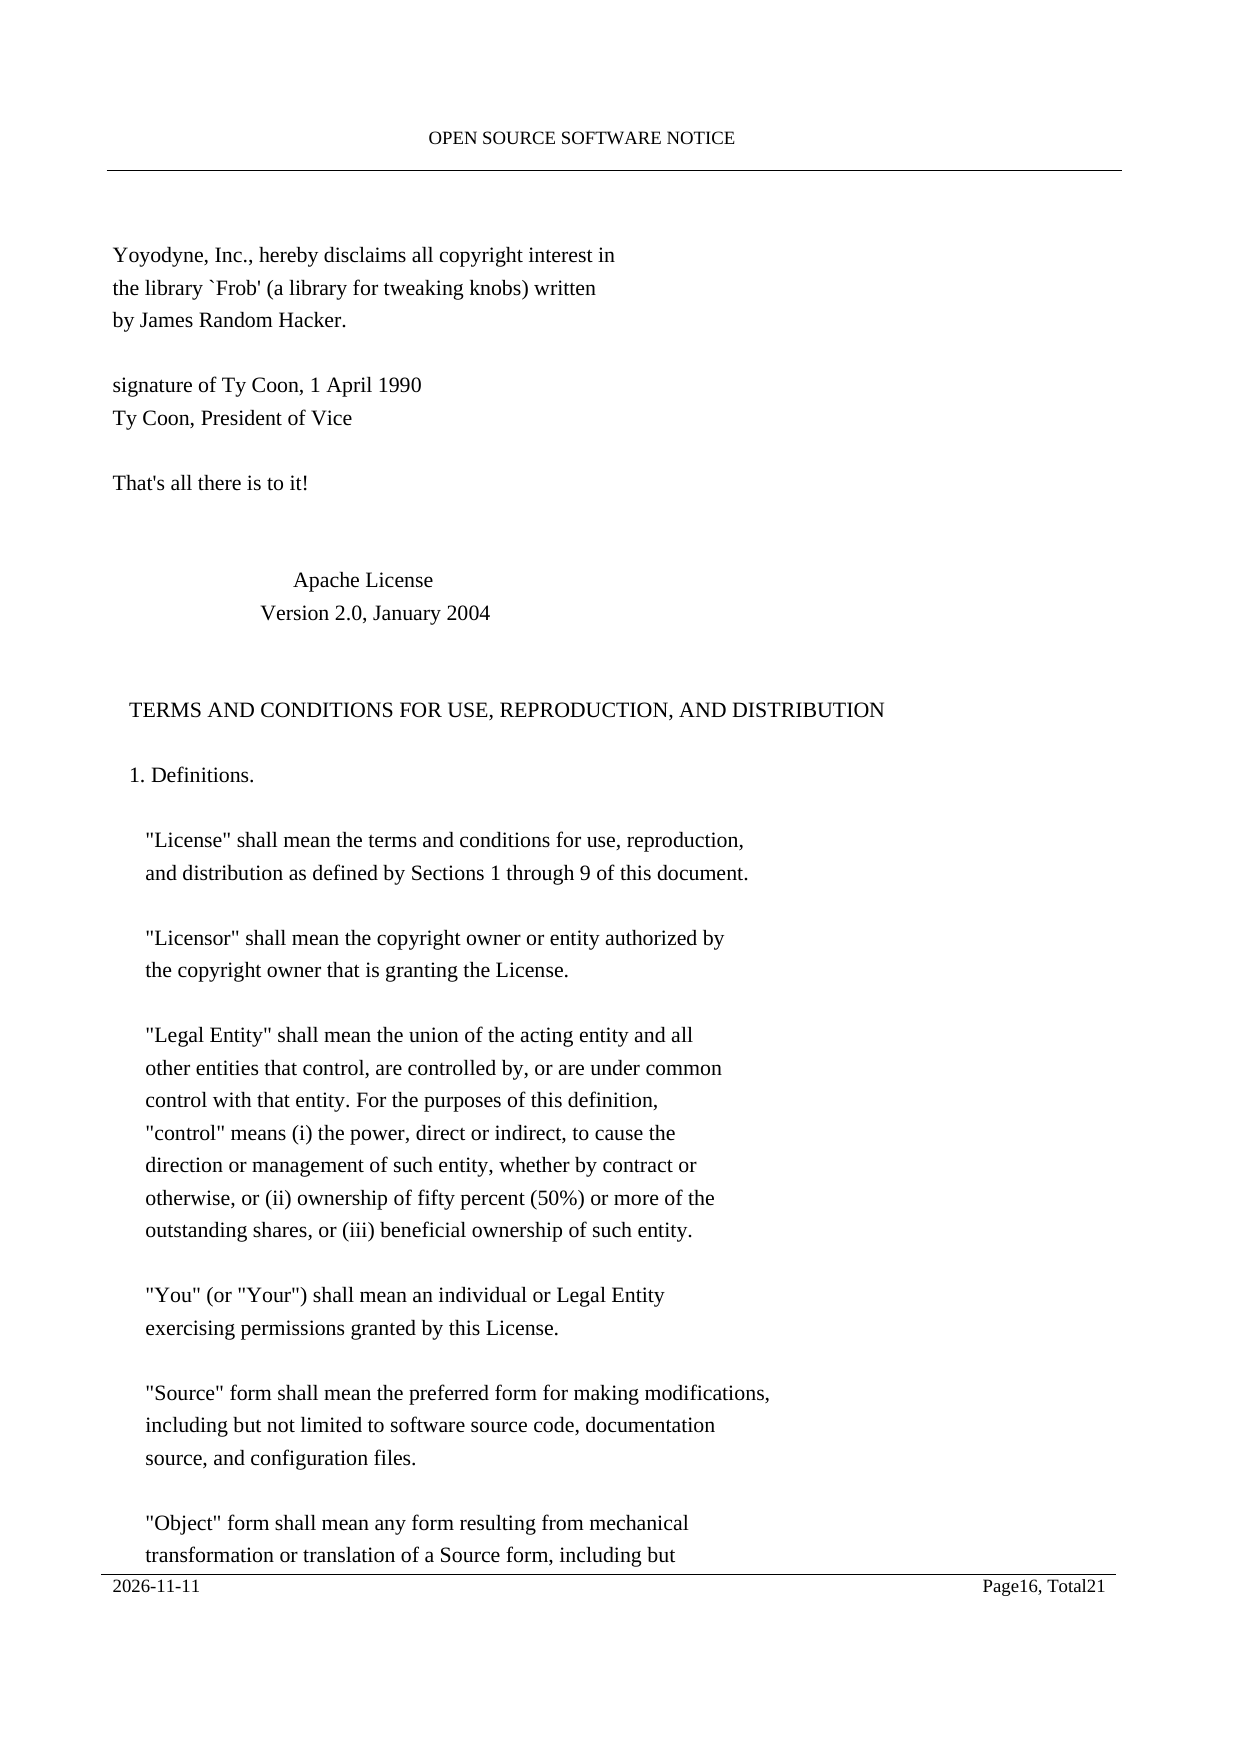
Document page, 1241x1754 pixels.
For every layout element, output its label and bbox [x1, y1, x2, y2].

text [112, 206, 1128, 1571]
